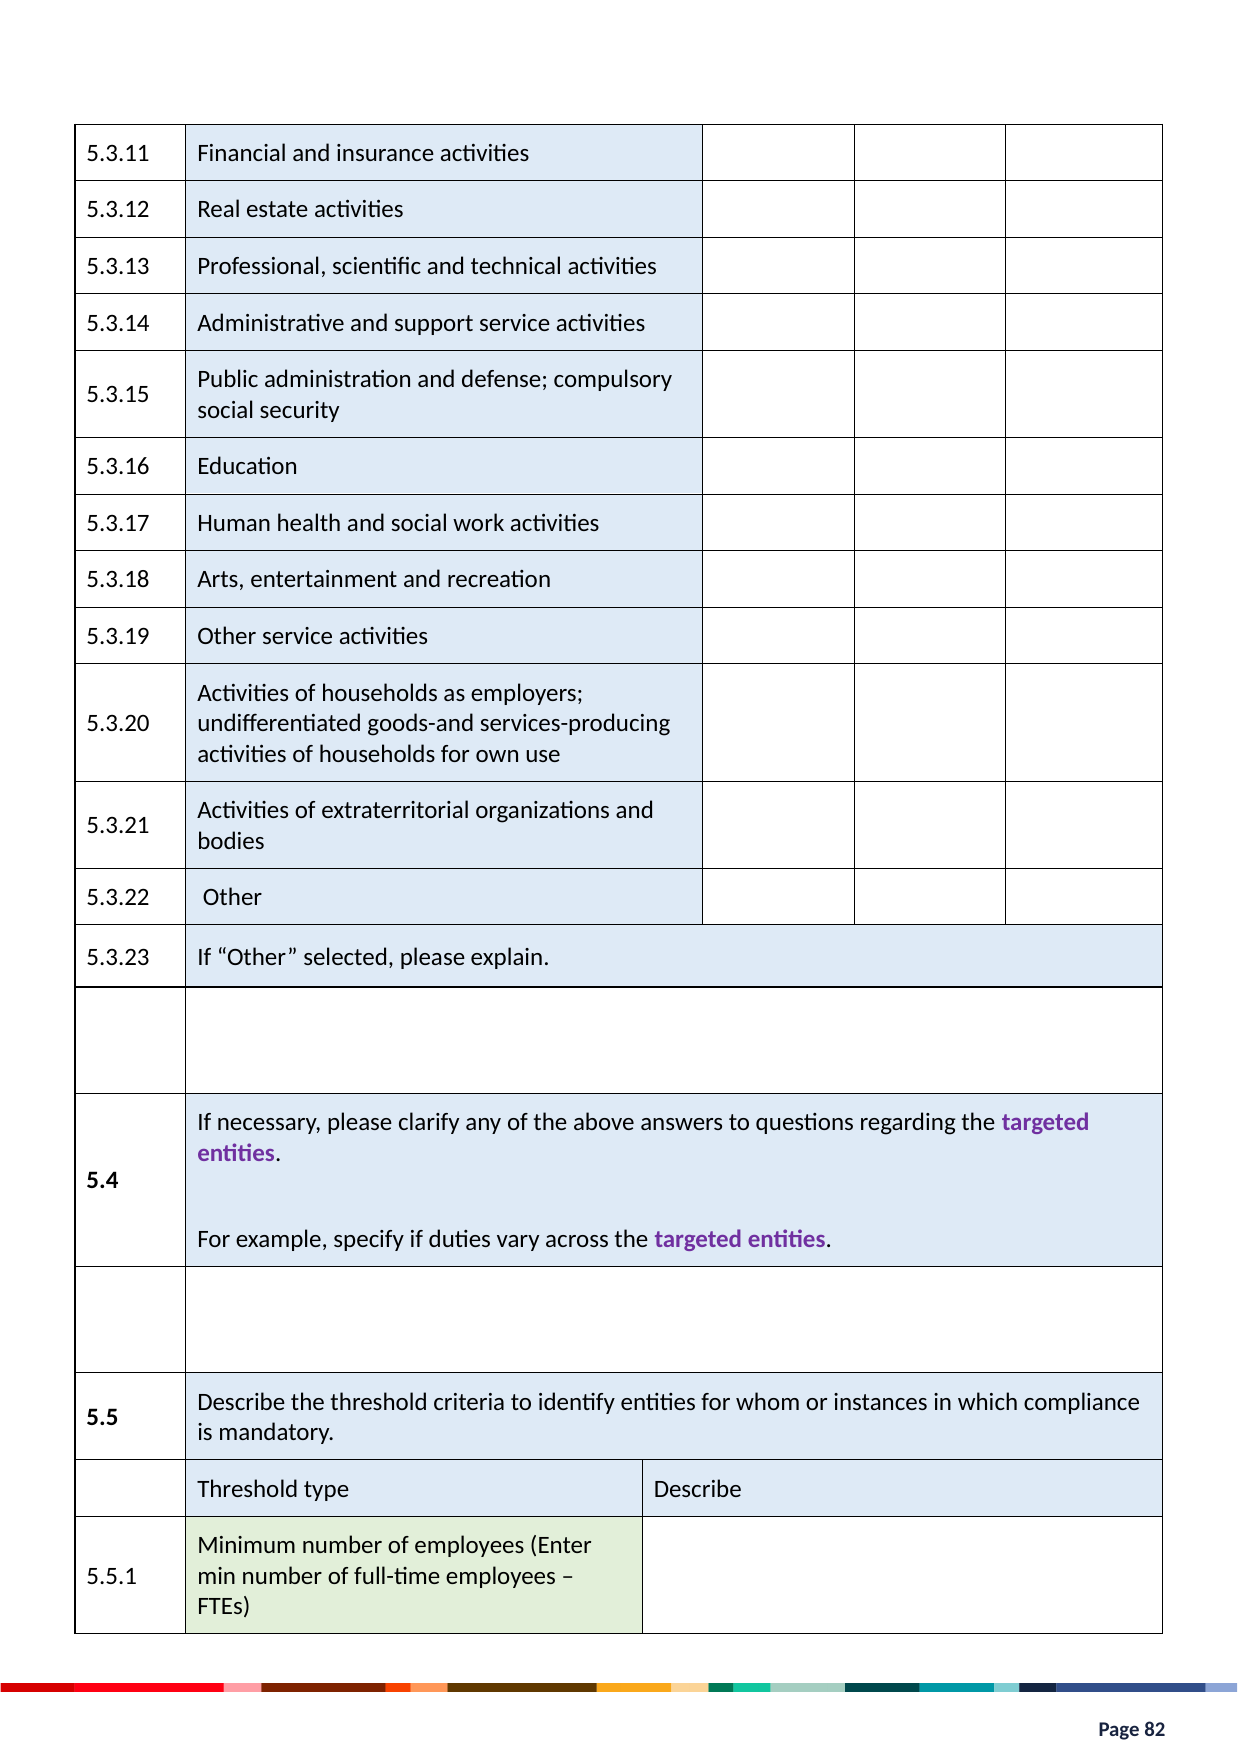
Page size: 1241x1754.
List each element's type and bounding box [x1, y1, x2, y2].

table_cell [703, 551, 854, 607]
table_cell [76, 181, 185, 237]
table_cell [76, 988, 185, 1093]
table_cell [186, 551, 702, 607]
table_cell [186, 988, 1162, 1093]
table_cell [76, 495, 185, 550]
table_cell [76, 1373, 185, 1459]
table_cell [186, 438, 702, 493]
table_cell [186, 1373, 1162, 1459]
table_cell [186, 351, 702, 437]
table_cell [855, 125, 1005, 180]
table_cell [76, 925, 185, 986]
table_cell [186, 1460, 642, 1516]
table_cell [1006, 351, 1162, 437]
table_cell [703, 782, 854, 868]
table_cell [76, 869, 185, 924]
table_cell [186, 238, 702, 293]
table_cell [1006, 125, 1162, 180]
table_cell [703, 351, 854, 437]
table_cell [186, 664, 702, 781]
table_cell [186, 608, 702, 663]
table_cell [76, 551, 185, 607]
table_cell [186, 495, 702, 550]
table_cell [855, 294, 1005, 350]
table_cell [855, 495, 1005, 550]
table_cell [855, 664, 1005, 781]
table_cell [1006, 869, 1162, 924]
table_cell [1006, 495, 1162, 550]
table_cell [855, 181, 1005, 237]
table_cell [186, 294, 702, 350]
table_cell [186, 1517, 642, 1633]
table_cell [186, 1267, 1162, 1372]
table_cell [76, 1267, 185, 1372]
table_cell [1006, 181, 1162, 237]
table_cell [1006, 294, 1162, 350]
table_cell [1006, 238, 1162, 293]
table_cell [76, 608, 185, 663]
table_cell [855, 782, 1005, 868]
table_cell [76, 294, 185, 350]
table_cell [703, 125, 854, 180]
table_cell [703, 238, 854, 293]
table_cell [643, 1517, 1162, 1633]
picture [0, 1683, 1236, 1692]
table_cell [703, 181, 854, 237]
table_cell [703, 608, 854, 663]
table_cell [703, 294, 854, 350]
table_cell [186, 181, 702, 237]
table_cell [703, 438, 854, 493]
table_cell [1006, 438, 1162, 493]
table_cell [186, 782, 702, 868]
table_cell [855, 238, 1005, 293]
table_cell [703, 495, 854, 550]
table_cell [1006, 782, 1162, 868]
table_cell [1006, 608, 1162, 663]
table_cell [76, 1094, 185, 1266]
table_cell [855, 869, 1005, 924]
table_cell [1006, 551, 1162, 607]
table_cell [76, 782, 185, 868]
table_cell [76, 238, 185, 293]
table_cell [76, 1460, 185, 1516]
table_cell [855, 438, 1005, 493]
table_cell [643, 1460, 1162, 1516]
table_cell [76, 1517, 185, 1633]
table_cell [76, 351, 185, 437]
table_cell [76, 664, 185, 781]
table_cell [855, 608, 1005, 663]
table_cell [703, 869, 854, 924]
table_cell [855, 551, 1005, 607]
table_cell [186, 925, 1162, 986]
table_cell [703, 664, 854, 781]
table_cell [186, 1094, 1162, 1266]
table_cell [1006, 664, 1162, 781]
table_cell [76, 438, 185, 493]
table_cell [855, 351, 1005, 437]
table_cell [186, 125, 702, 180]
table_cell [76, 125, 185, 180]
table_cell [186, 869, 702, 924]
